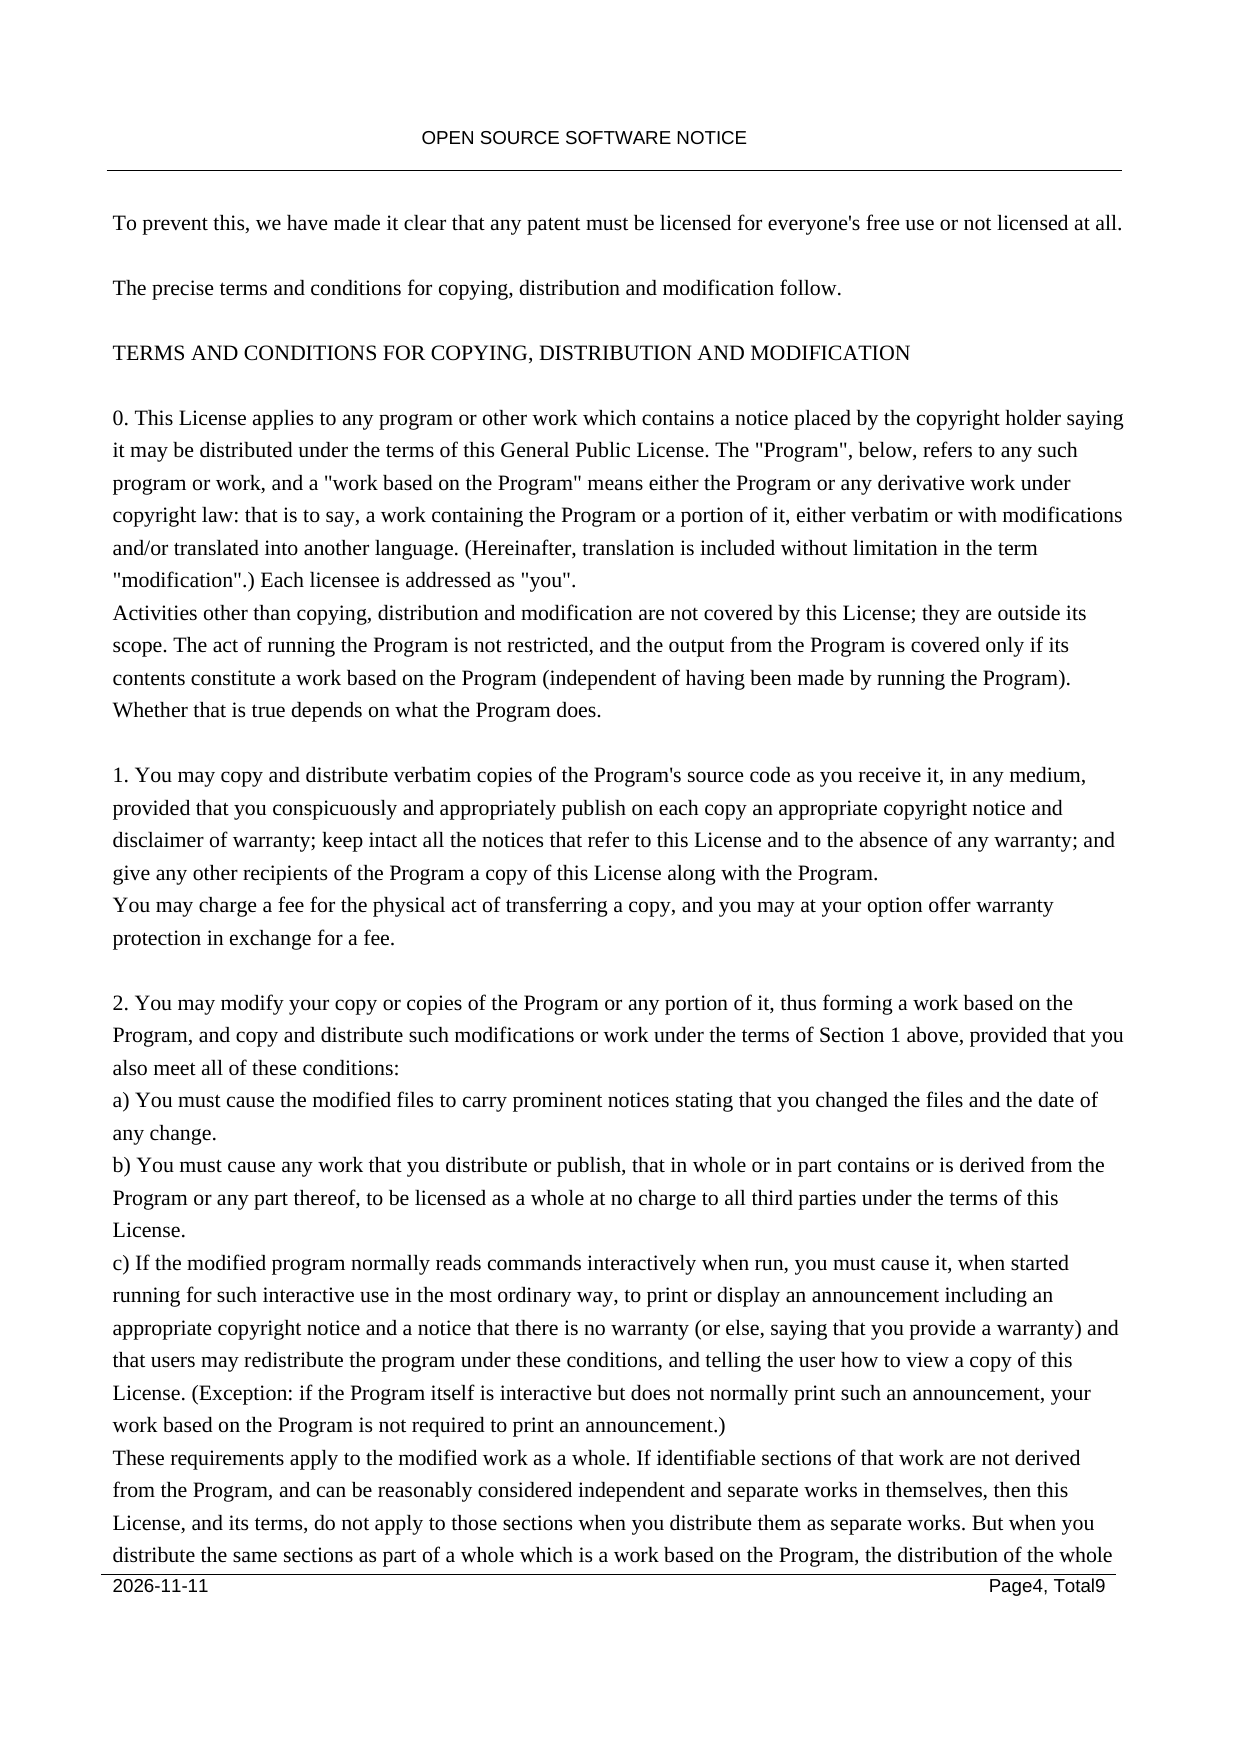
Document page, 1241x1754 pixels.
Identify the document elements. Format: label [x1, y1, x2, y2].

text [112, 206, 1128, 1571]
